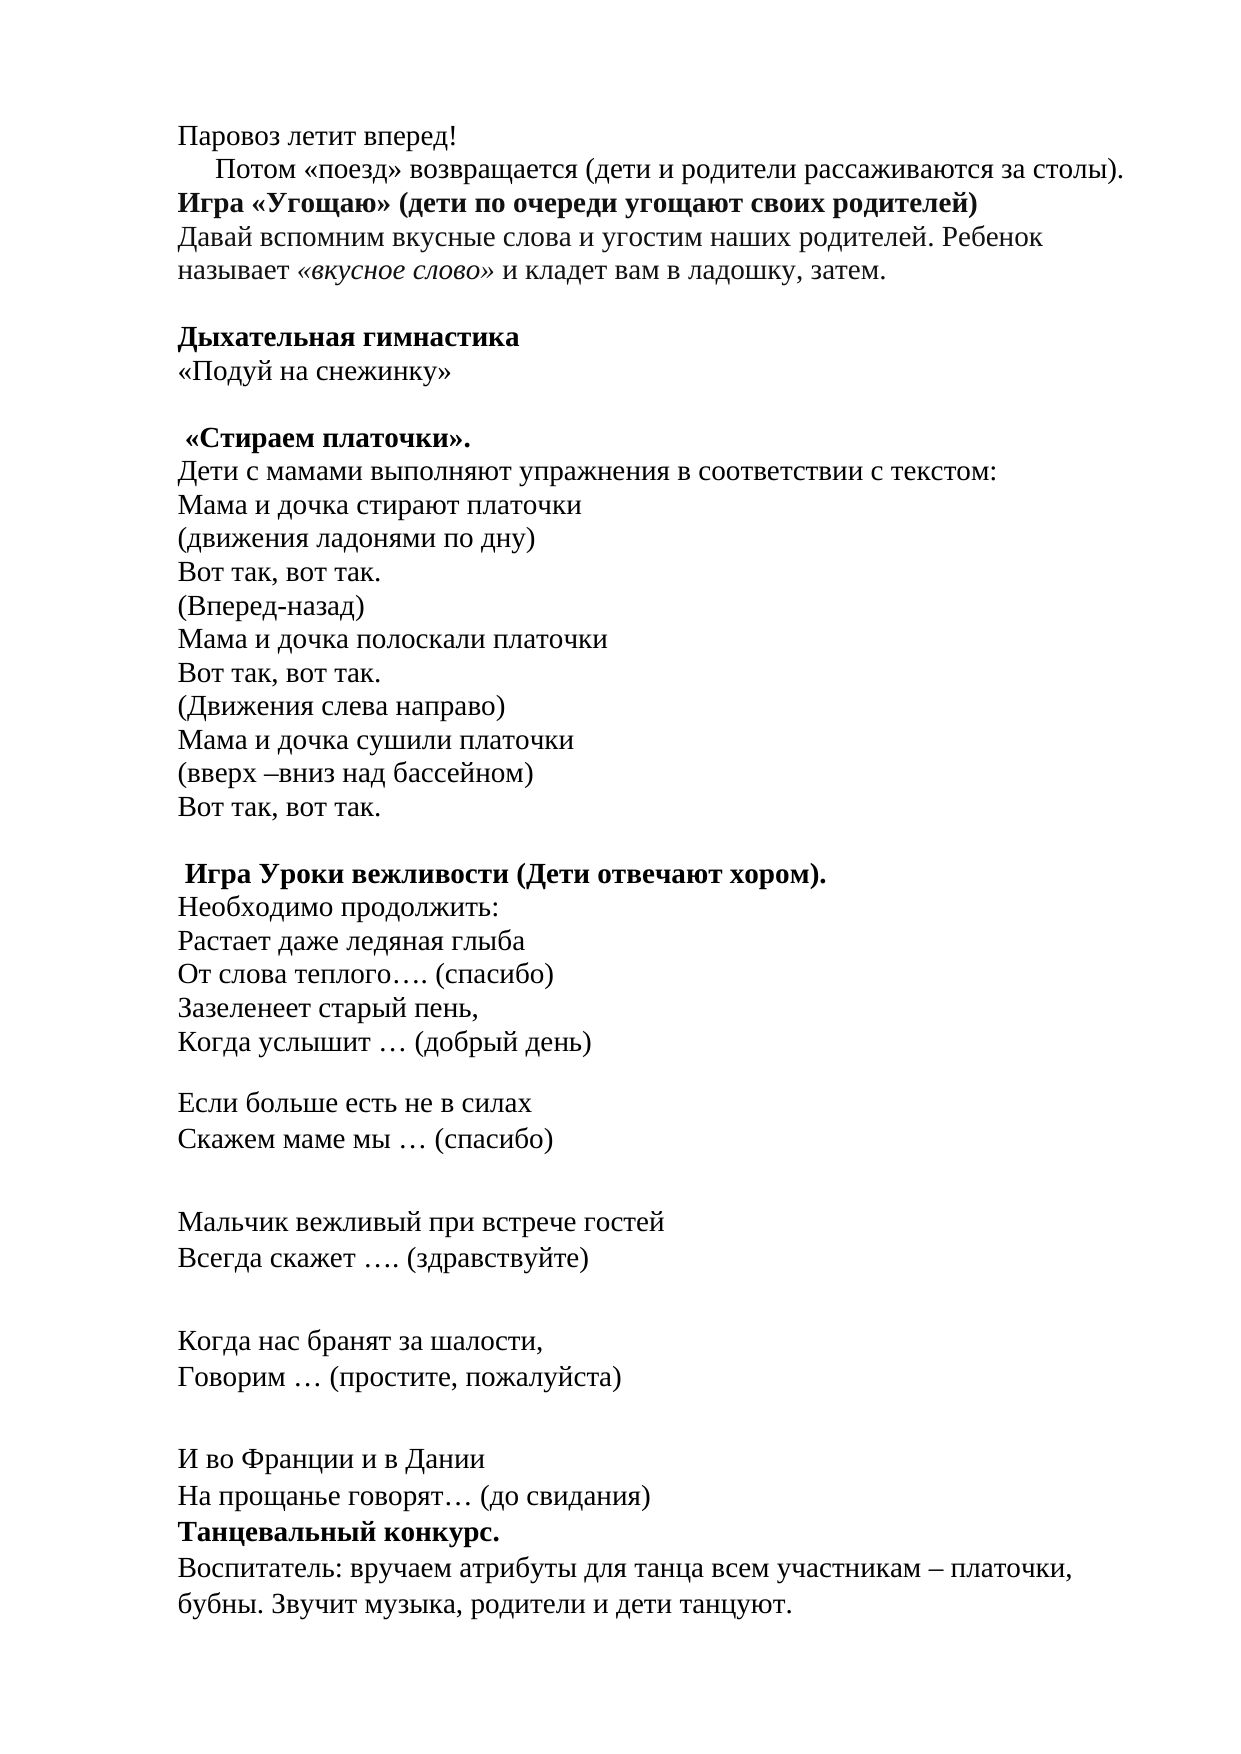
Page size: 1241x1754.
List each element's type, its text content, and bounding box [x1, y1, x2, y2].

text Мама и дочка сушили платочки [177, 722, 1152, 755]
text Давай вспомним вкусные слова и угостим наших родителей. Ребенок называет «вкусное слово» и кладет вам в ладошку, затем. [177, 219, 1152, 286]
text Мальчик вежливый при встрече гостей Всегда скажет …. (здравствуйте) [177, 1204, 1152, 1304]
text Вот так, вот так. [177, 655, 1152, 688]
text Вот так, вот так. [177, 554, 1152, 588]
text Мама и дочка стирают платочки [177, 487, 1152, 521]
text (вверх –вниз над бассейном) [177, 755, 1152, 789]
text Паровоз летит вперед! [177, 118, 1152, 152]
text Игра «Угощаю» (дети по очереди угощают своих родителей) [177, 185, 1152, 219]
text Если больше есть не в силах Скажем маме мы … (спасибо) [177, 1085, 1152, 1185]
text Дыхательная гимнастика [177, 319, 1152, 353]
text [177, 1442, 1152, 1620]
text Дети с мамами выполняют упражнения в соответствии с текстом: [177, 453, 1152, 487]
text (Движения слева направо) [177, 688, 1152, 722]
text «Стираем платочки». [177, 420, 1152, 453]
text (Вперед-назад) [177, 588, 1152, 621]
text Потом «поезд» возвращается (дети и родители рассаживаются за столы). [177, 152, 1152, 185]
text Вот так, вот так. [177, 789, 1152, 822]
text Когда нас бранят за шалости, Говорим … (простите, пожалуйста) [177, 1323, 1152, 1423]
text Мама и дочка полоскали платочки [177, 621, 1152, 655]
text Игра Уроки вежливости (Дети отвечают хором). Необходимо продолжить: Растает даже ледяная глыба От слова теплого…. (спасибо) Зазеленеет старый пень, Когда услышит … (добрый день) [177, 856, 1152, 1085]
text (движения ладонями по дну) [177, 521, 1152, 554]
text «Подуй на снежинку» [177, 353, 1152, 386]
